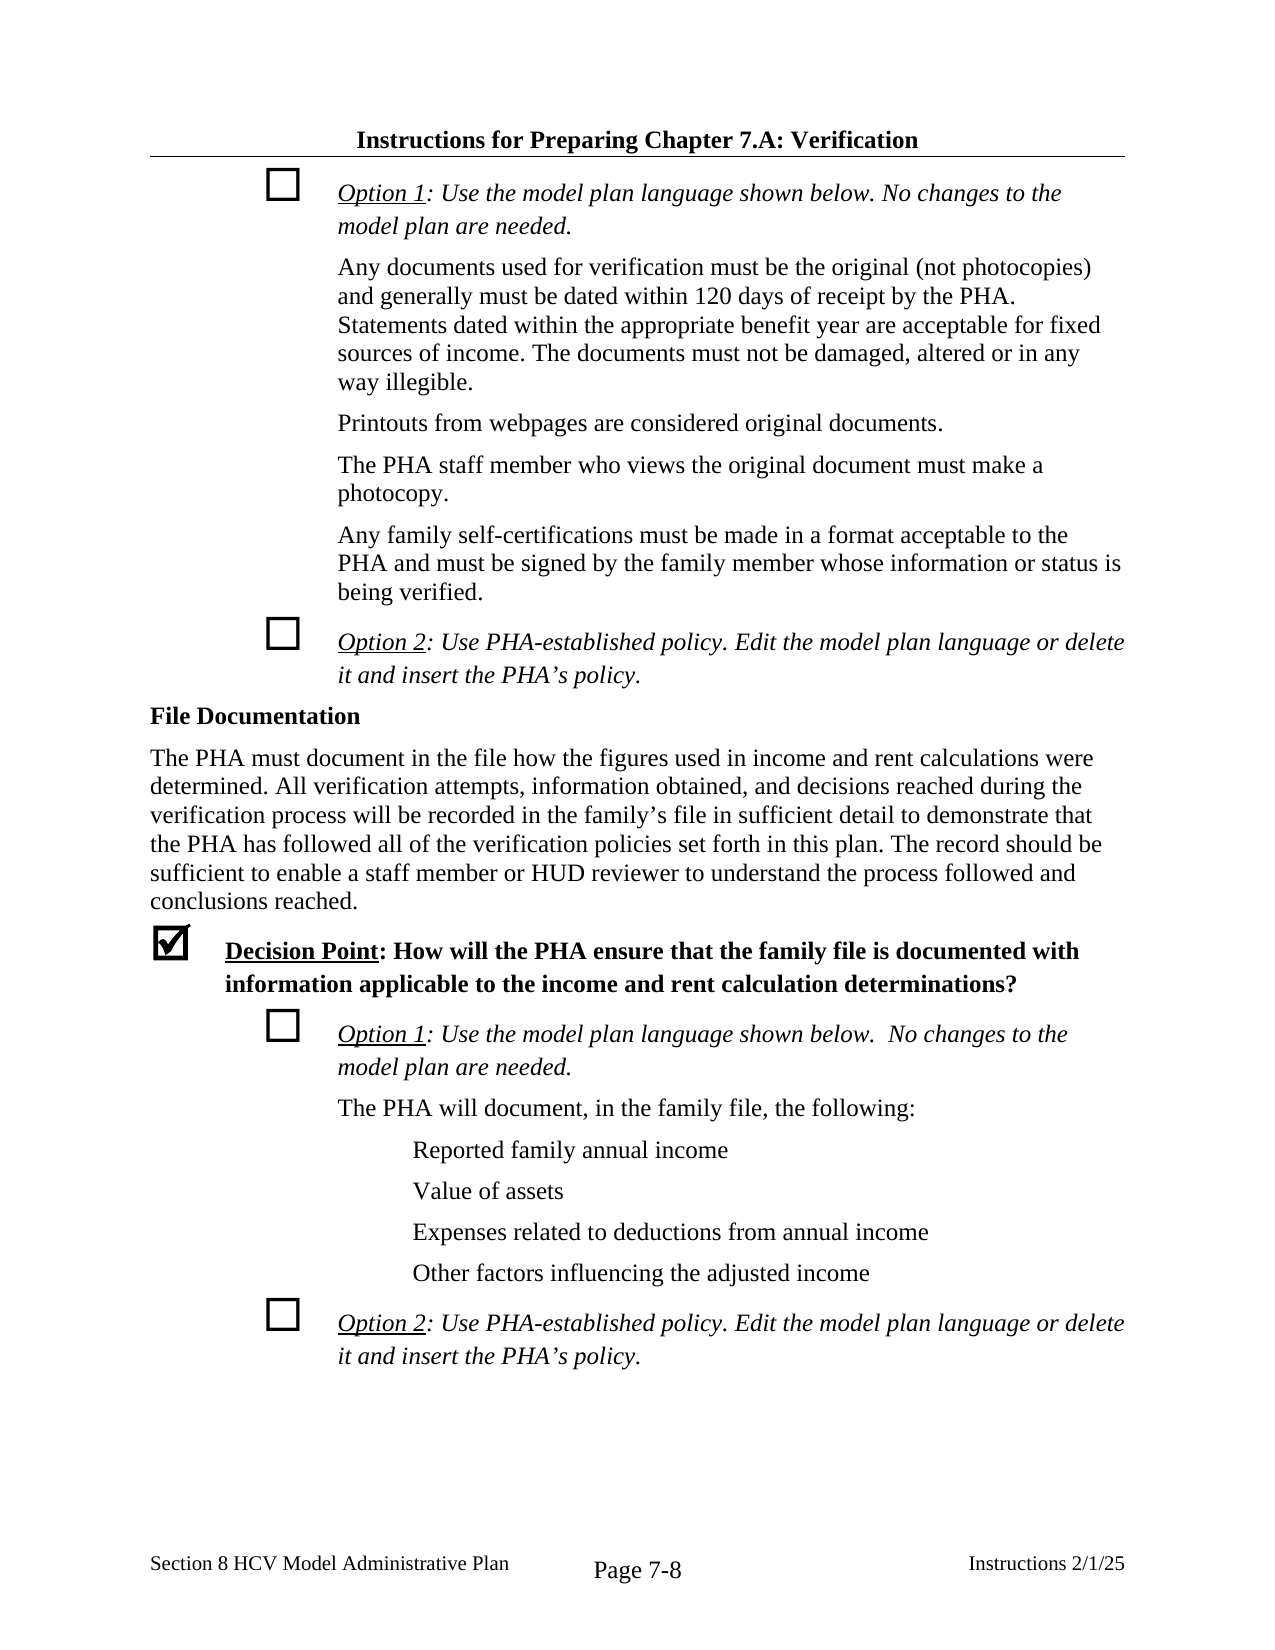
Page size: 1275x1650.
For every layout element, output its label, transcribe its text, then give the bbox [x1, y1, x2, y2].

text Any family self-certifications must be made in a format acceptable to the PHA and must be signed by the family member whose information or status is being verified. [337, 520, 1125, 606]
text The PHA must document in the file how the figures used in income and rent calculations were determined. All verification attempts, information obtained, and decisions reached during the verification process will be recorded in the family’s file in sufficient detail to demonstrate that the PHA has followed all of the verification policies set forth in this plan. The record should be sufficient to enable a staff member or HUD reviewer to understand the process followed and conclusions reached. [150, 743, 1125, 915]
text Option 1: Use the model plan language shown below. No changes to the model plan are needed. [262, 169, 1125, 240]
text Option 2: Use PHA-established policy. Edit the model plan language or delete it and insert the PHA’s policy. [262, 618, 1125, 689]
text File Documentation [150, 701, 1125, 730]
text Reported family annual income [412, 1135, 1125, 1163]
text The PHA will document, in the family file, the following: [337, 1093, 1125, 1122]
text Decision Point: How will the PHA ensure that the family file is documented with information applicable to the income and rent calculation determinations? [150, 928, 1125, 998]
text Option 1: Use the model plan language shown below. No changes to the model plan are needed. [262, 1011, 1125, 1081]
text Value of assets [412, 1176, 1125, 1205]
text The PHA staff member who views the original document must make a photocopy. [337, 450, 1125, 507]
text Any documents used for verification must be the original (not photocopies) and generally must be dated within 120 days of receipt by the PHA. Statements dated within the appropriate benefit year are acceptable for fixed sources of income. The documents must not be damaged, altered or in any way illegible. [337, 252, 1125, 396]
text Expenses related to deductions from annual income [412, 1217, 1125, 1246]
text Other factors influencing the adjusted income [412, 1258, 1125, 1287]
text Option 2: Use PHA-established policy. Edit the model plan language or delete it and insert the PHA’s policy. [262, 1300, 1125, 1370]
text Printouts from webpages are considered original documents. [337, 408, 1125, 437]
